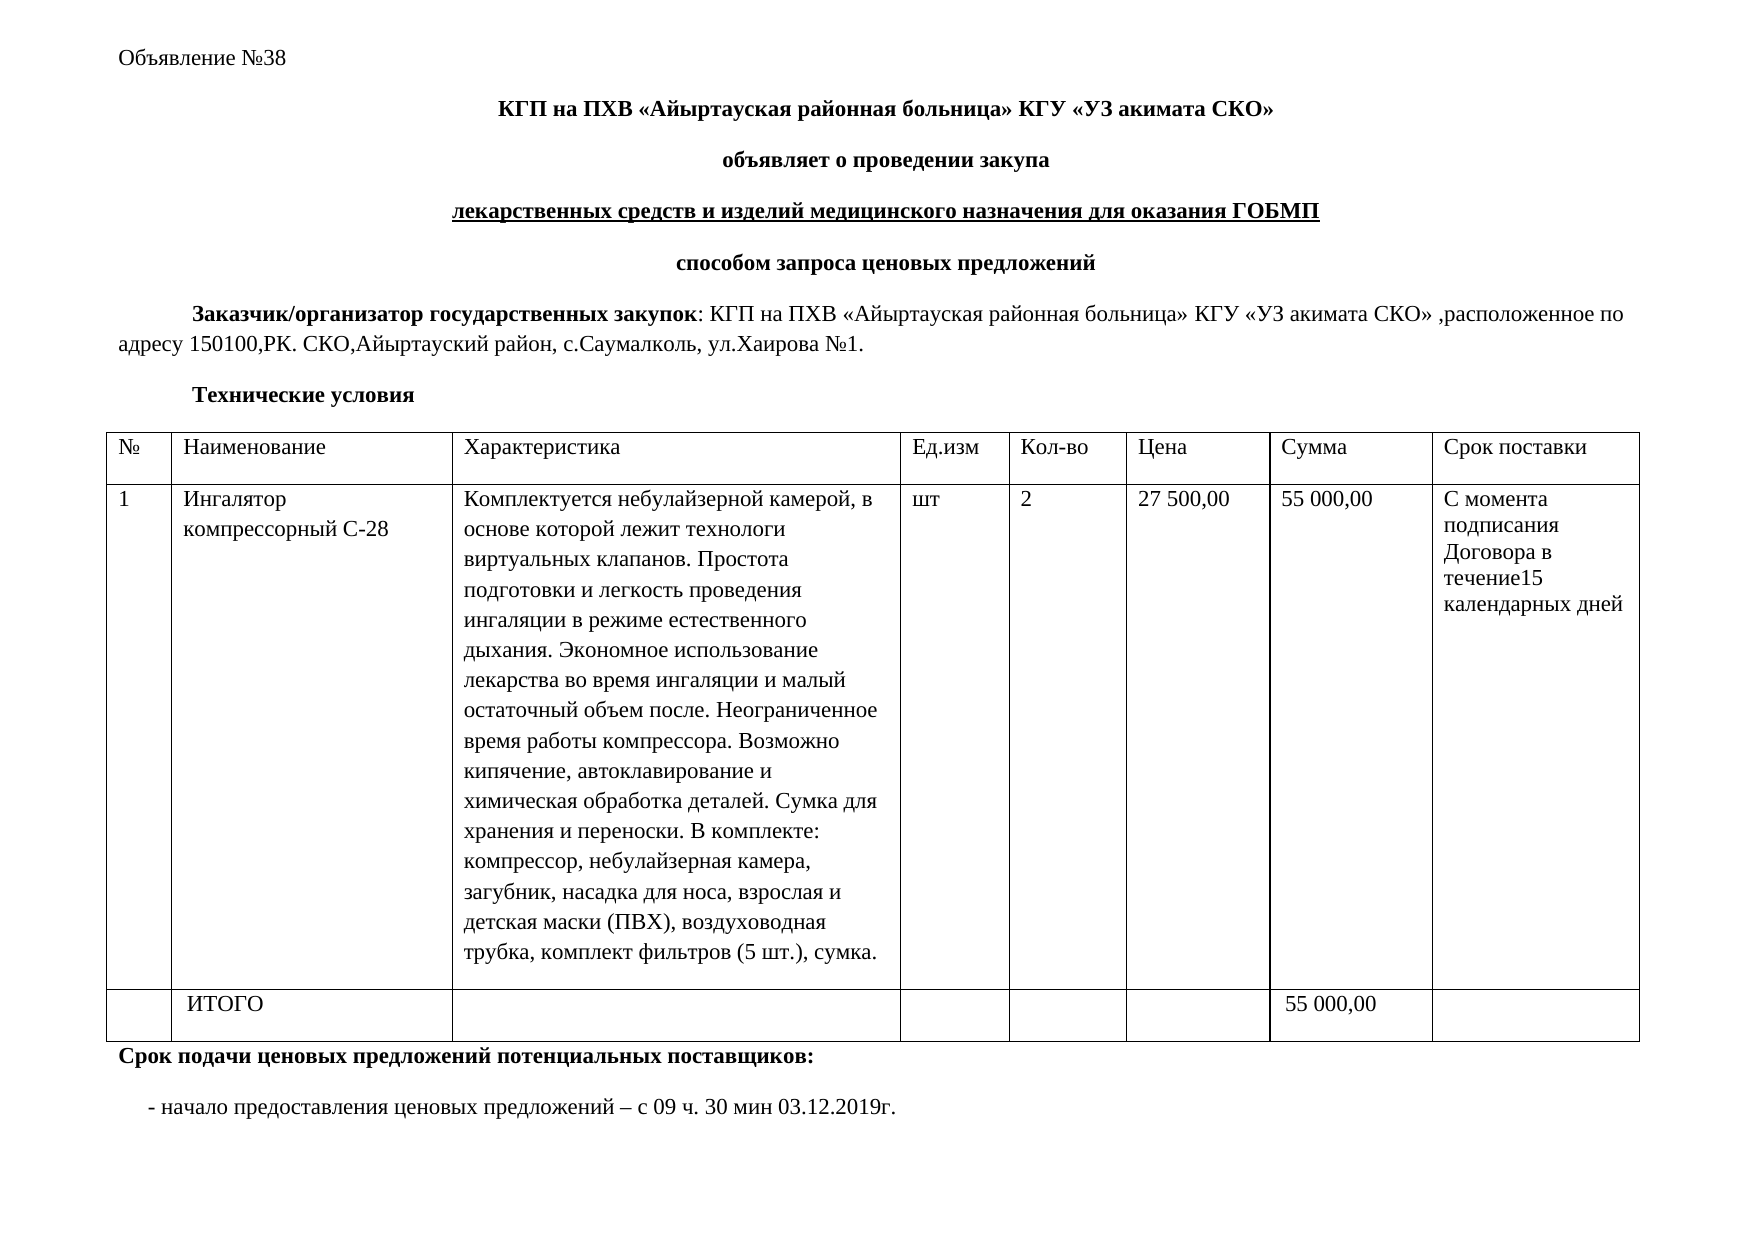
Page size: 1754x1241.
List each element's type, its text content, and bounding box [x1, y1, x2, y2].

table_cell [453, 990, 900, 1041]
table_cell 55 000,00 [1271, 990, 1432, 1041]
text - начало предоставления ценовых предложений – с 09 ч. 30 мин 03.12.2019г. [118, 1093, 1654, 1120]
table_cell Ингалятор компрессорный С-28 [172, 485, 452, 989]
text способом запроса ценовых предложений [118, 248, 1654, 275]
table_cell шт [901, 485, 1009, 989]
table_cell 2 [1010, 485, 1126, 989]
table_cell ИТОГО [172, 990, 452, 1041]
text Срок подачи ценовых предложений потенциальных поставщиков: [118, 1042, 1654, 1069]
table_cell [901, 990, 1009, 1041]
table_cell С момента подписания Договора в течение15 календарных дней [1433, 485, 1639, 989]
table_header № [107, 433, 171, 484]
table_cell [1010, 990, 1126, 1041]
table_header Ед.изм [901, 433, 1009, 484]
text КГП на ПХВ «Айыртауская районная больница» КГУ «УЗ акимата СКО» [118, 95, 1654, 122]
table_header Сумма [1271, 433, 1432, 484]
table_header Характеристика [453, 433, 900, 484]
table_cell [1127, 990, 1269, 1041]
table_header Кол-во [1010, 433, 1126, 484]
text Заказчик/организатор государственных закупок: КГП на ПХВ «Айыртауская районная больница» КГУ «УЗ акимата СКО» ,расположенное по адресу 150100,РК. СКО,Айыртауский район, с.Саумалколь, ул.Хаирова №1. [118, 299, 1654, 356]
table_cell 1 [107, 485, 171, 989]
text лекарственных средств и изделий медицинского назначения для оказания ГОБМП [118, 197, 1654, 224]
table_cell [107, 990, 171, 1041]
table_cell 27 500,00 [1127, 485, 1269, 989]
text Технические условия [118, 381, 1654, 407]
table_header Срок поставки [1433, 433, 1639, 484]
table_header Наименование [172, 433, 452, 484]
table_cell 55 000,00 [1271, 485, 1432, 989]
table_cell Комплектуется небулайзерной камерой, в основе которой лежит технологи виртуальных клапанов. Простота подготовки и легкость проведения ингаляции в режиме естественного дыхания. Экономное использование лекарства во время ингаляции и малый остаточный объем после. Неограниченное время работы компрессора. Возможно кипячение, автоклавирование и химическая обработка деталей. Сумка для хранения и переноски. В комплекте: компрессор, небулайзерная камера, загубник, насадка для носа, взрослая и детская маски (ПВХ), воздуховодная трубка, комплект фильтров (5 шт.), сумка. [453, 485, 900, 989]
table_header Цена [1127, 433, 1269, 484]
text объявляет о проведении закупа [118, 146, 1654, 173]
text Объявление №38 [118, 44, 1654, 71]
table_cell [1433, 990, 1639, 1041]
